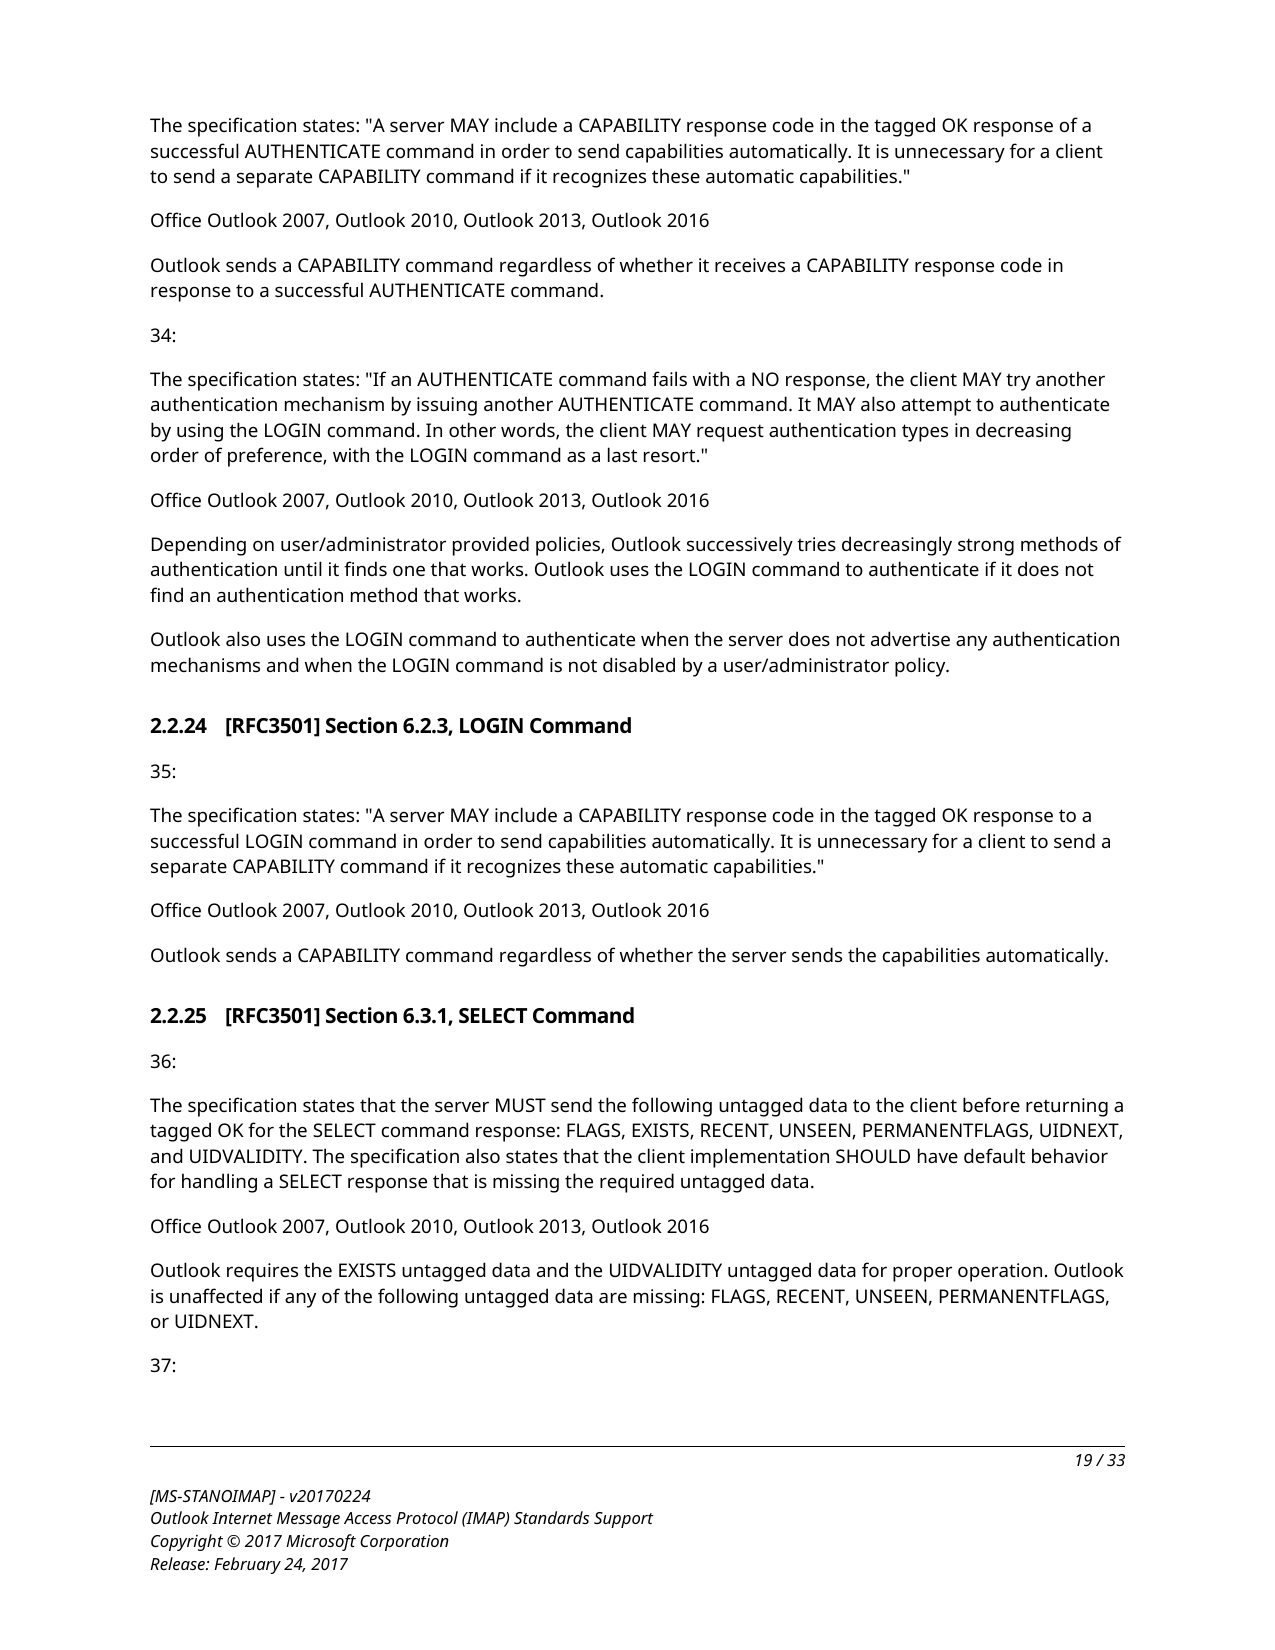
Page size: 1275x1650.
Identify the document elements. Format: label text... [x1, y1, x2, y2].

subtitle [RFC3501] Section 6.3.1, SELECT Command [150, 1001, 1125, 1029]
subtitle [RFC3501] Section 6.2.3, LOGIN Command [150, 711, 1125, 739]
text Office Outlook 2007, Outlook 2010, Outlook 2013, Outlook 2016 [150, 1213, 1125, 1239]
text V0035: [150, 758, 1125, 784]
text Outlook sends a CAPABILITY command regardless of whether the server sends the capabilities automatically. [150, 942, 1125, 967]
text Outlook requires the EXISTS untagged data and the UIDVALIDITY untagged data for proper operation. Outlook is unaffected if any of the following untagged data are missing: FLAGS, RECENT, UNSEEN, PERMANENTFLAGS, or UIDNEXT. [150, 1257, 1125, 1334]
text Outlook also uses the LOGIN command to authenticate when the server does not advertise any authentication mechanisms and when the LOGIN command is not disabled by a user/administrator policy. [150, 627, 1125, 678]
text The specification states: "A server MAY include a CAPABILITY response code in the tagged OK response to a successful LOGIN command in order to send capabilities automatically. It is unnecessary for a client to send a separate CAPABILITY command if it recognizes these automatic capabilities." [150, 802, 1125, 879]
text Depending on user/administrator provided policies, Outlook successively tries decreasingly strong methods of authentication until it finds one that works. Outlook uses the LOGIN command to authenticate if it does not find an authentication method that works. [150, 531, 1125, 608]
text V0036: [150, 1048, 1125, 1073]
text The specification states: "A server MAY include a CAPABILITY response code in the tagged OK response of a successful AUTHENTICATE command in order to send capabilities automatically. It is unnecessary for a client to send a separate CAPABILITY command if it recognizes these automatic capabilities." [150, 112, 1125, 189]
text Office Outlook 2007, Outlook 2010, Outlook 2013, Outlook 2016 [150, 208, 1125, 233]
text V0037: [150, 1353, 1125, 1378]
text V0034: [150, 322, 1125, 347]
text Office Outlook 2007, Outlook 2010, Outlook 2013, Outlook 2016 [150, 487, 1125, 512]
text Outlook sends a CAPABILITY command regardless of whether it receives a CAPABILITY response code in response to a successful AUTHENTICATE command. [150, 252, 1125, 303]
text The specification states: "If an AUTHENTICATE command fails with a NO response, the client MAY try another authentication mechanism by issuing another AUTHENTICATE command. It MAY also attempt to authenticate by using the LOGIN command. In other words, the client MAY request authentication types in decreasing order of preference, with the LOGIN command as a last resort." [150, 366, 1125, 468]
text The specification states that the server MUST send the following untagged data to the client before returning a tagged OK for the SELECT command response: FLAGS, EXISTS, RECENT, UNSEEN, PERMANENTFLAGS, UIDNEXT, and UIDVALIDITY. The specification also states that the client implementation SHOULD have default behavior for handling a SELECT response that is missing the required untagged data. [150, 1092, 1125, 1194]
text Office Outlook 2007, Outlook 2010, Outlook 2013, Outlook 2016 [150, 898, 1125, 923]
